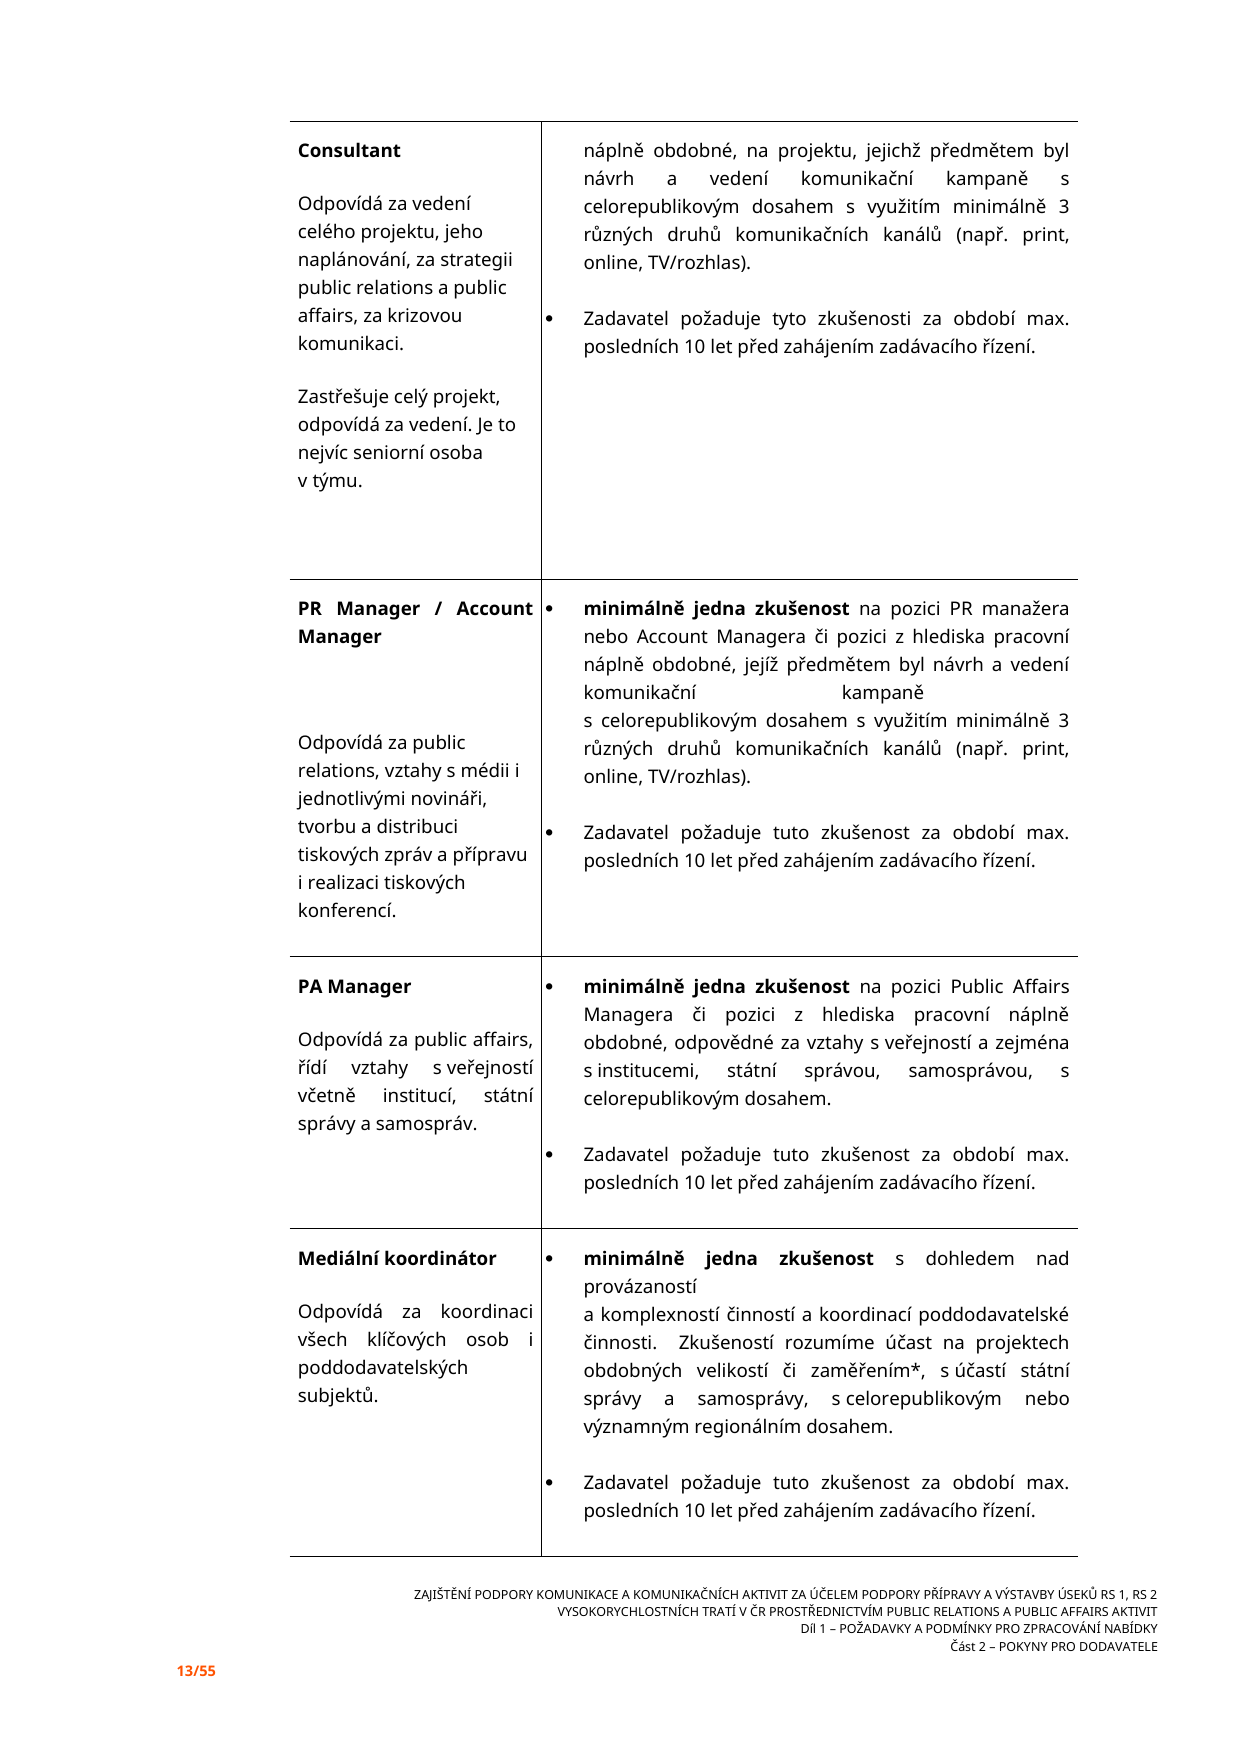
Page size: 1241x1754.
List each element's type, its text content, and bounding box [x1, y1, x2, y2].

table_cell minimálně jedna zkušenost s dohledem nad provázaností a komplexností činností a koordinací poddodavatelské činnosti. Zkušeností rozumíme účast na projektech obdobných velikostí či zaměřením*, s účastí státní správy a samosprávy, s celorepublikovým nebo významným regionálním dosahem. Zadavatel požaduje tuto zkušenost za období max. posledních 10 let před zahájením zadávacího řízení. [542, 1229, 1078, 1556]
table_cell PA Manager Odpovídá za public affairs, řídí vztahy s veřejností včetně institucí, státní správy a samospráv. [290, 957, 541, 1228]
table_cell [542, 122, 1078, 579]
table_cell minimálně jedna zkušenost na pozici Public Affairs Managera či pozici z hlediska pracovní náplně obdobné, odpovědné za vztahy s veřejností a zejména s institucemi, státní správou, samosprávou, s celorepublikovým dosahem. Zadavatel požaduje tuto zkušenost za období max. posledních 10 let před zahájením zadávacího řízení. [542, 957, 1078, 1228]
table_cell PR Manager / Account Manager Odpovídá za public relations, vztahy s médii i jednotlivými novináři, tvorbu a distribuci tiskových zpráv a přípravu i realizaci tiskových konferencí. [290, 580, 541, 956]
table_cell Mediální koordinátor Odpovídá za koordinaci všech klíčových osob i poddodavatelských subjektů. [290, 1229, 541, 1556]
table_cell minimálně jedna zkušenost na pozici PR manažera nebo Account Managera či pozici z hlediska pracovní náplně obdobné, jejíž předmětem byl návrh a vedení komunikační kampaně s celorepublikovým dosahem s využitím minimálně 3 různých druhů komunikačních kanálů (např. print, online, TV/rozhlas). Zadavatel požaduje tuto zkušenost za období max. posledních 10 let před zahájením zadávacího řízení. [542, 580, 1078, 956]
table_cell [290, 122, 541, 579]
